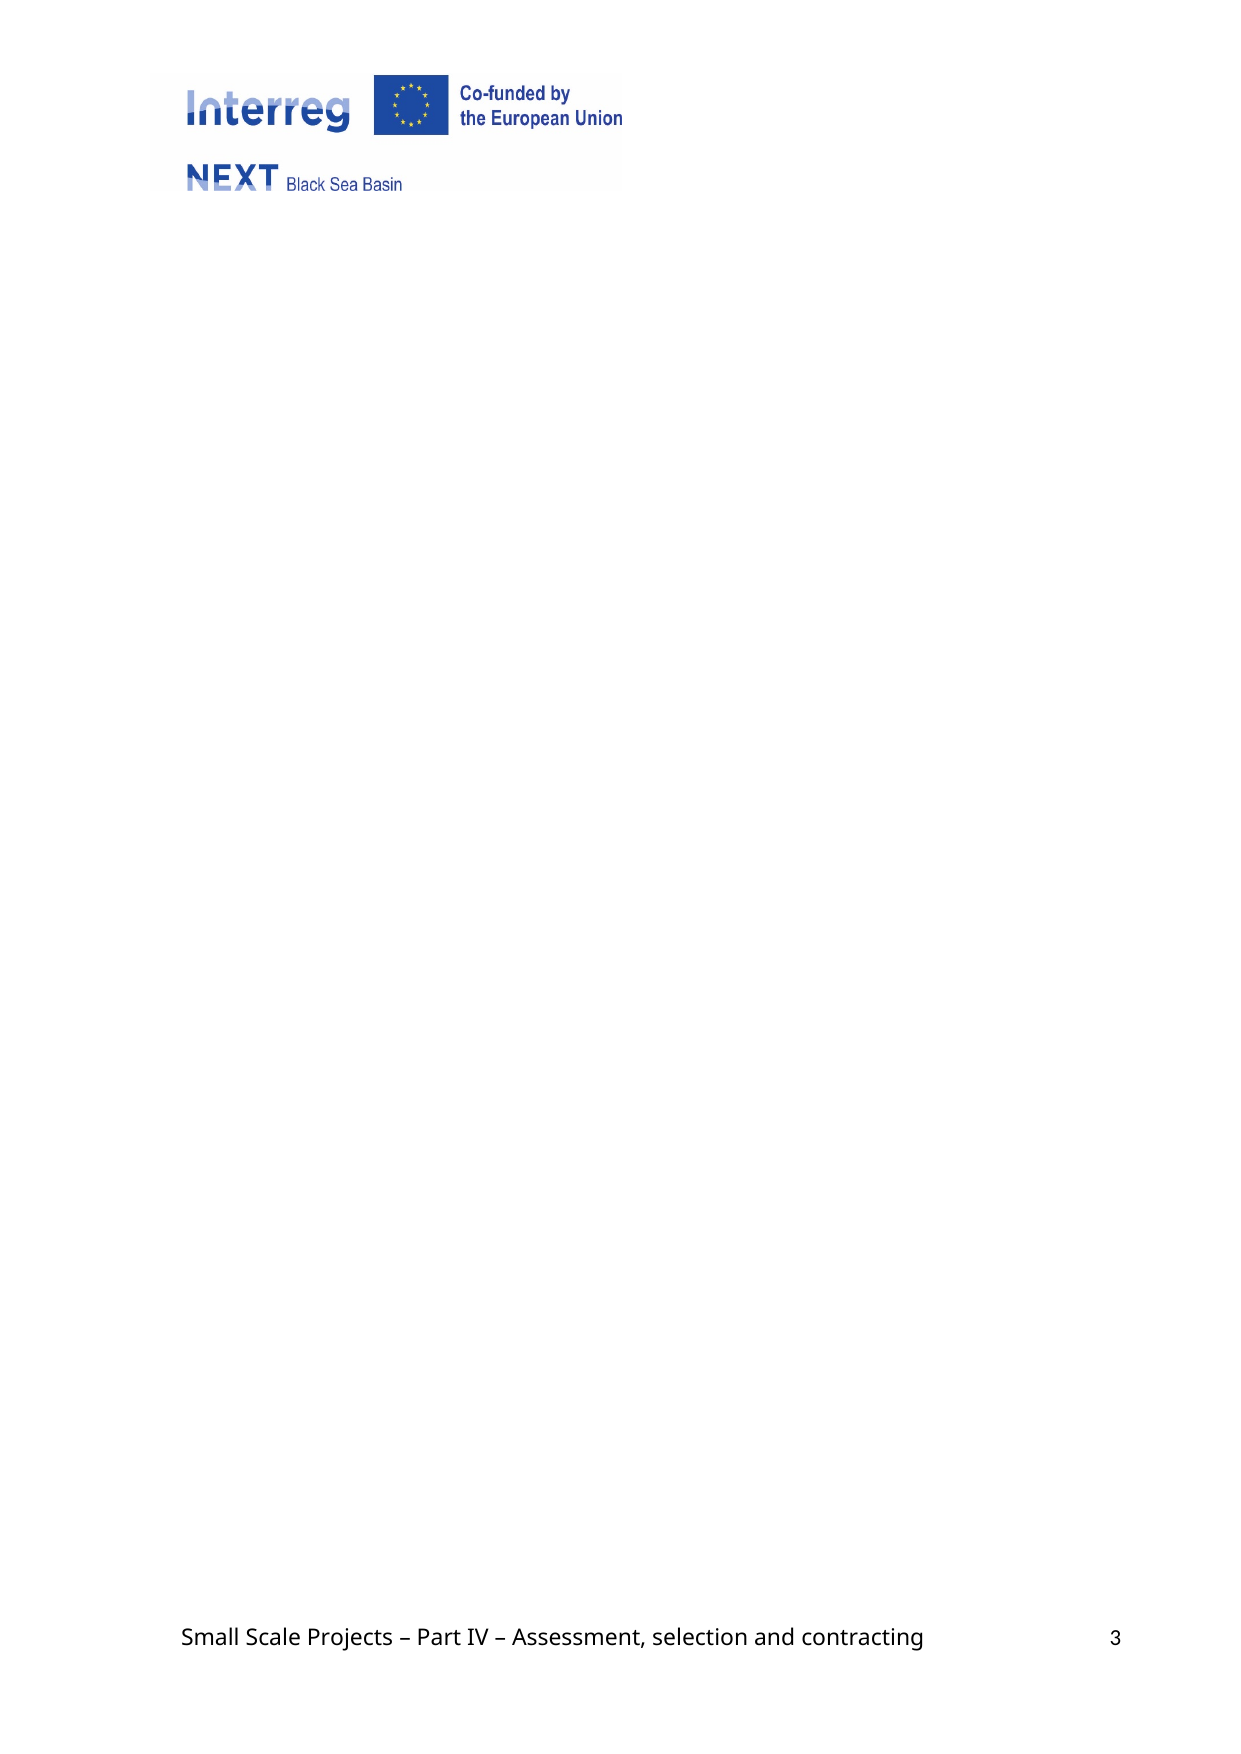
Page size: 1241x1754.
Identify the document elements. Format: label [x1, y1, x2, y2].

picture [150, 73, 622, 191]
